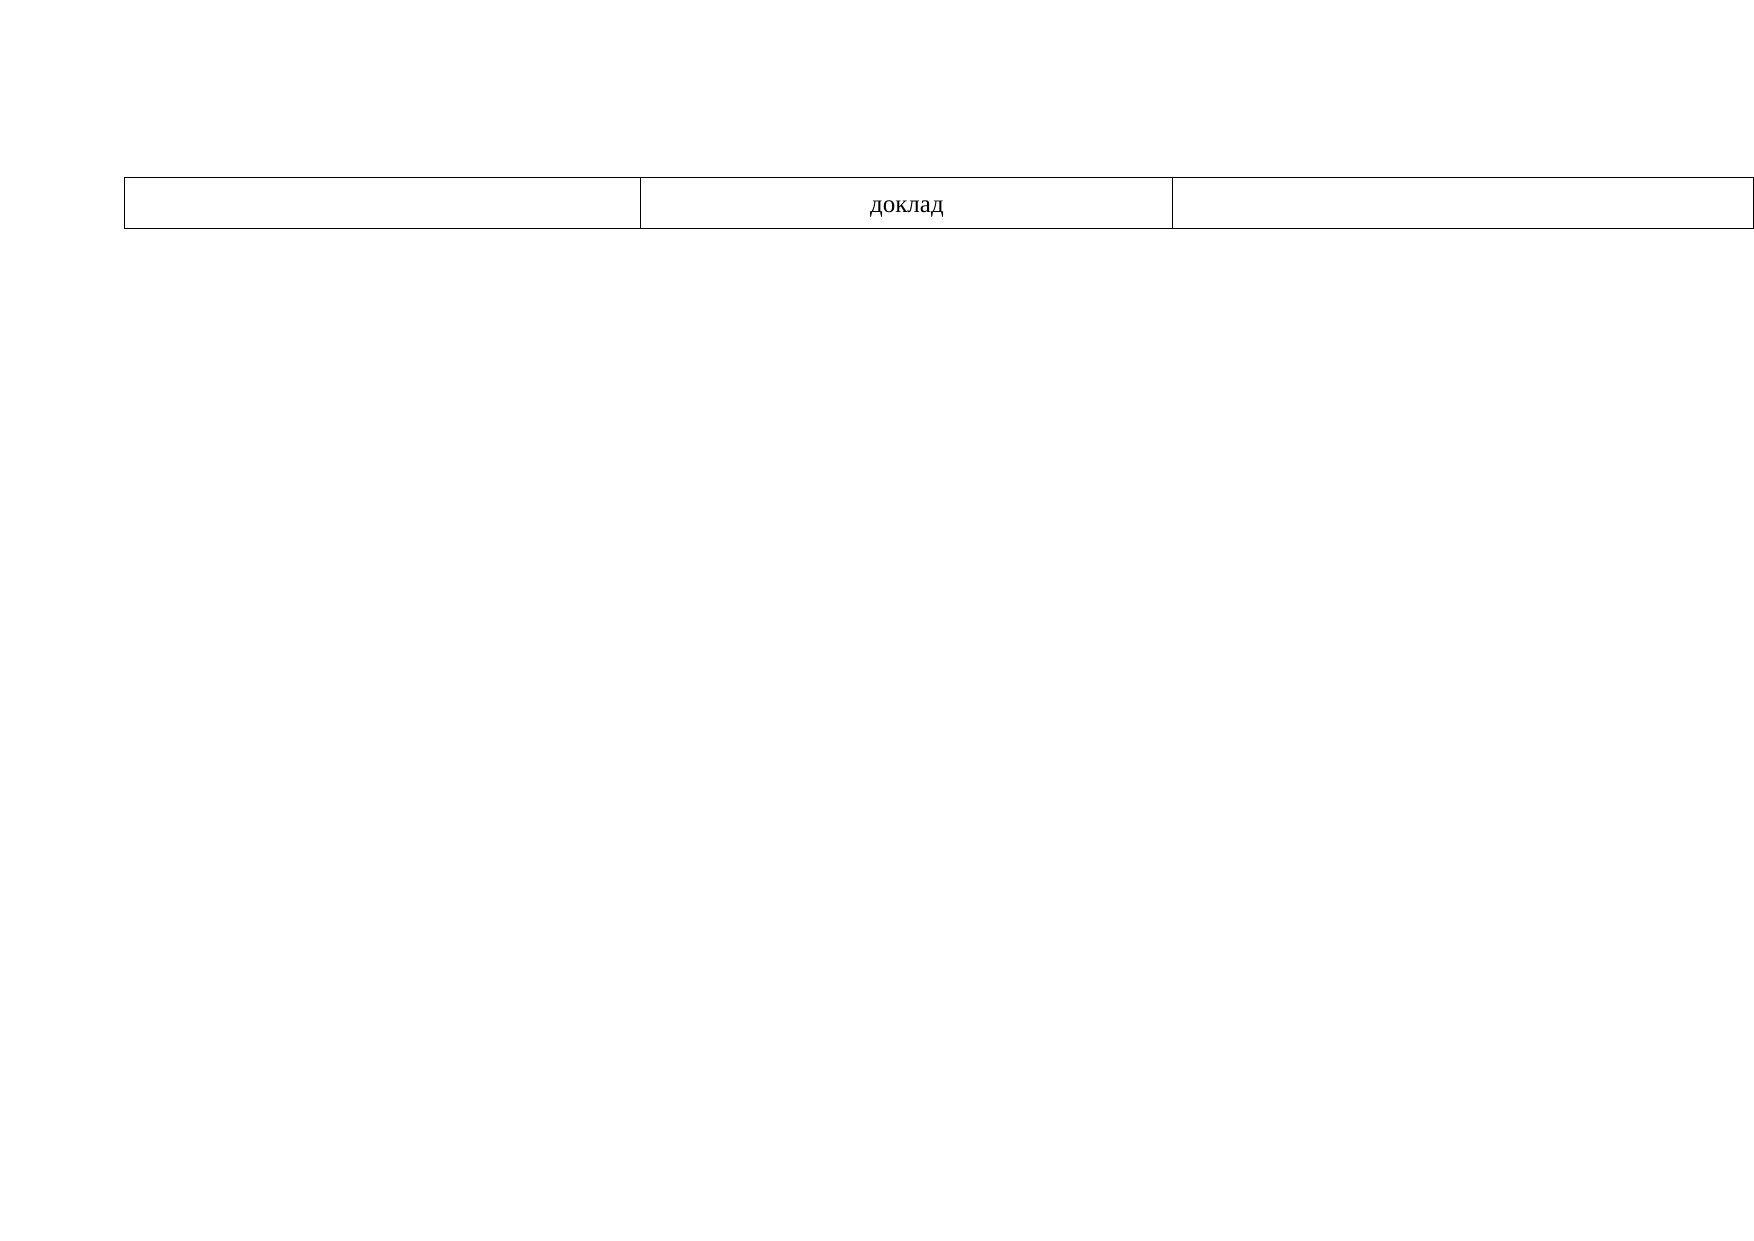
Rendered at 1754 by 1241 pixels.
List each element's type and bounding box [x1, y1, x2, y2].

table_cell [125, 178, 640, 228]
table_cell [641, 178, 1172, 228]
table_cell [1173, 178, 1753, 228]
